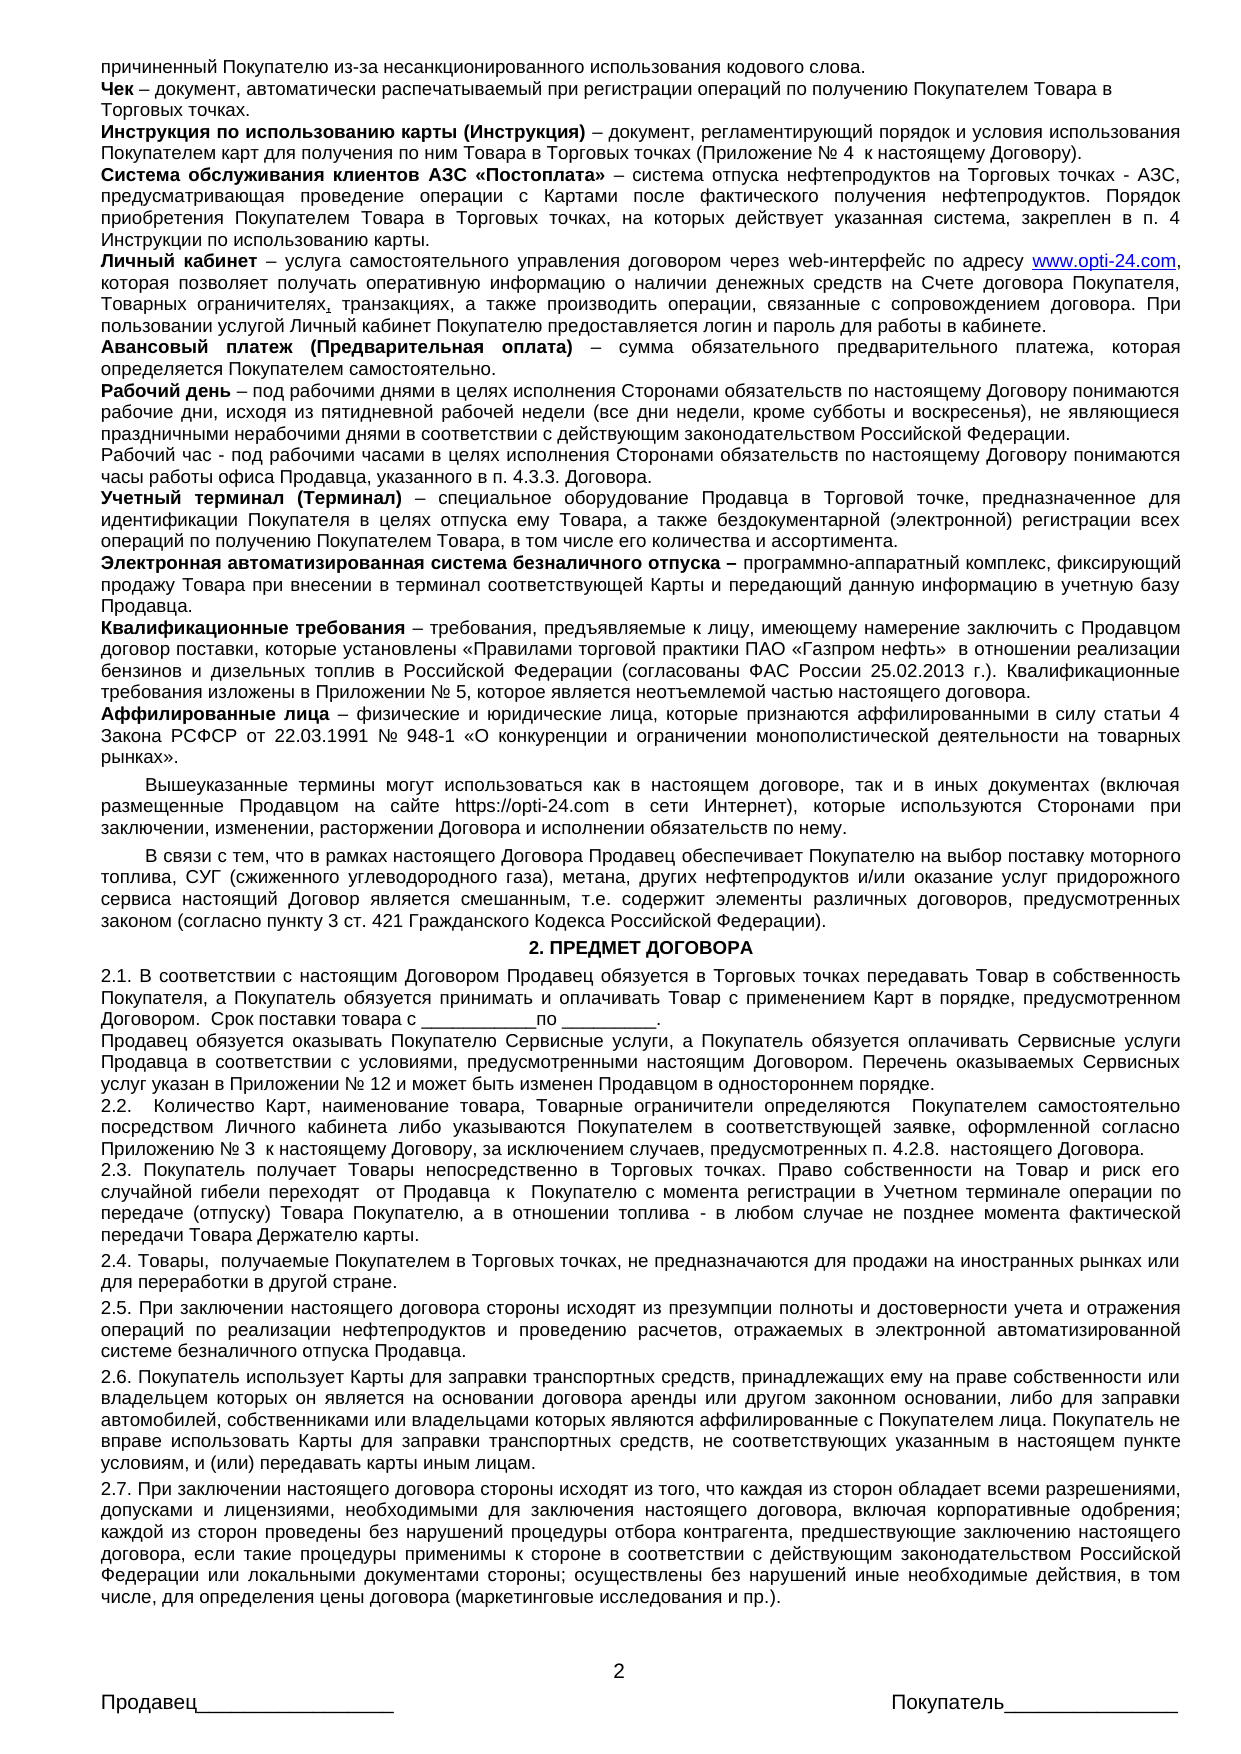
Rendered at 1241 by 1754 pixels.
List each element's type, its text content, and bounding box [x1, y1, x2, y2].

text Авансовый платеж (Предварительная оплата) – сумма обязательного предварительного платежа, которая определяется Покупателем самостоятельно. [101, 336, 1181, 379]
text 2.3. Покупатель получает Товары непосредственно в Торговых точках. Право собственности на Товар и риск его случайной гибели переходят от Продавца к Покупателю с момента регистрации в Учетном терминале операции по передаче (отпуску) Товара Покупателю, а в отношении топлива - в любом случае не позднее момента фактической передачи Товара Держателю карты. [101, 1159, 1181, 1245]
text Вышеуказанные термины могут использоваться как в настоящем договоре, так и в иных документах (включая размещенные Продавцом на сайте https://opti-24.com в сети Интернет), которые используются Сторонами при заключении, изменении, расторжении Договора и исполнении обязательств по нему. [101, 774, 1181, 838]
text 2. ПРЕДМЕТ ДОГОВОРА [101, 937, 1181, 959]
text 2.5. При заключении настоящего договора стороны исходят из презумпции полноты и достоверности учета и отражения операций по реализации нефтепродуктов и проведению расчетов, отражаемых в электронной автоматизированной системе безналичного отпуска Продавца. [101, 1297, 1181, 1361]
text Продавец обязуется оказывать Покупателю Сервисные услуги, а Покупатель обязуется оплачивать Сервисные услуги Продавца в соответствии с условиями, предусмотренными настоящим Договором. Перечень оказываемых Сервисных услуг указан в Приложении № 12 и может быть изменен Продавцом в одностороннем порядке. [101, 1030, 1181, 1094]
text Рабочий час - под рабочими часами в целях исполнения Сторонами обязательств по настоящему Договору понимаются часы работы офиса Продавца, указанного в п. 4.3.3. Договора. [101, 444, 1181, 487]
text 2.1. В соответствии с настоящим Договором Продавец обязуется в Торговых точках передавать Товар в собственность Покупателя, а Покупатель обязуется принимать и оплачивать Товар с применением Карт в порядке, предусмотренном Договором. Срок поставки товара с ___________по _________. [101, 965, 1181, 1030]
text Электронная автоматизированная система безналичного отпуска – программно-аппаратный комплекс, фиксирующий продажу Товара при внесении в терминал соответствующей Карты и передающий данную информацию в учетную базу Продавца. [101, 552, 1181, 617]
text Инструкция по использованию карты (Инструкция) – документ, регламентирующий порядок и условия использования Покупателем карт для получения по ним Товара в Торговых точках (Приложение № 4 к настоящему Договору). [101, 121, 1181, 164]
text Личный кабинет – услуга самостоятельного управления договором через web-интерфейс по адресу www.opti-24.com, которая позволяет получать оперативную информацию о наличии денежных средств на Счете договора Покупателя, Товарных ограничителях, транзакциях, а также производить операции, связанные с сопровождением договора. При пользовании услугой Личный кабинет Покупателю предоставляется логин и пароль для работы в кабинете. [101, 250, 1181, 336]
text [101, 56, 1181, 77]
text 2.7. При заключении настоящего договора стороны исходят из того, что каждая из сторон обладает всеми разрешениями, допусками и лицензиями, необходимыми для заключения настоящего договора, включая корпоративные одобрения; каждой из сторон проведены без нарушений процедуры отбора контрагента, предшествующие заключению настоящего договора, если такие процедуры применимы к стороне в соответствии с действующим законодательством Российской Федерации или локальными документами стороны; осуществлены без нарушений иные необходимые действия, в том числе, для определения цены договора (маркетинговые исследования и пр.). [101, 1478, 1181, 1607]
text Квалификационные требования – требования, предъявляемые к лицу, имеющему намерение заключить с Продавцом договор поставки, которые установлены «Правилами торговой практики ПАО «Газпром нефть» в отношении реализации бензинов и дизельных топлив в Российской Федерации (согласованы ФАС России 25.02.2013 г.). Квалификационные требования изложены в Приложении № 5, которое является неотъемлемой частью настоящего договора. [101, 617, 1181, 703]
text 2.4. Товары, получаемые Покупателем в Торговых точках, не предназначаются для продажи на иностранных рынках или для переработки в другой стране. [101, 1249, 1181, 1293]
text В связи с тем, что в рамках настоящего Договора Продавец обеспечивает Покупателю на выбор поставку моторного топлива, СУГ (сжиженного углеводородного газа), метана, других нефтепродуктов и/или оказание услуг придорожного сервиса настоящий Договор является смешанным, т.е. содержит элементы различных договоров, предусмотренных законом (согласно пункту 3 ст. 421 Гражданского Кодекса Российской Федерации). [101, 845, 1181, 931]
text Аффилированные лица – физические и юридические лица, которые признаются аффилированными в силу статьи 4 Закона РСФСР от 22.03.1991 № 948-1 «О конкуренции и ограничении монополистической деятельности на товарных рынках». [101, 703, 1181, 767]
text 2.6. Покупатель использует Карты для заправки транспортных средств, принадлежащих ему на праве собственности или владельцем которых он является на основании договора аренды или другом законном основании, либо для заправки автомобилей, собственниками или владельцами которых являются аффилированные с Покупателем лица. Покупатель не вправе использовать Карты для заправки транспортных средств, не соответствующих указанным в настоящем пункте условиям, и (или) передавать карты иным лицам. [101, 1366, 1181, 1473]
text Учетный терминал (Терминал) – специальное оборудование Продавца в Торговой точке, предназначенное для идентификации Покупателя в целях отпуска ему Товара, а также бездокументарной (электронной) регистрации всех операций по получению Покупателем Товара, в том числе его количества и ассортимента. [101, 487, 1181, 552]
text Чек – документ, автоматически распечатываемый при регистрации операций по получению Покупателем Товара в Торговых точках. [101, 77, 1181, 121]
text 2.2. Количество Карт, наименование товара, Товарные ограничители определяются Покупателем самостоятельно посредством Личного кабинета либо указываются Покупателем в соответствующей заявке, оформленной согласно Приложению № 3 к настоящему Договору, за исключением случаев, предусмотренных п. 4.2.8. настоящего Договора. [101, 1094, 1181, 1159]
text Рабочий день – под рабочими днями в целях исполнения Сторонами обязательств по настоящему Договору понимаются рабочие дни, исходя из пятидневной рабочей недели (все дни недели, кроме субботы и воскресенья), не являющиеся праздничными нерабочими днями в соответствии с действующим законодательством Российской Федерации. [101, 379, 1181, 444]
text Система обслуживания клиентов АЗС «Постоплата» – система отпуска нефтепродуктов на Торговых точках - АЗС, предусматривающая проведение операции с Картами после фактического получения нефтепродуктов. Порядок приобретения Покупателем Товара в Торговых точках, на которых действует указанная система, закреплен в п. 4 Инструкции по использованию карты. [101, 164, 1181, 250]
